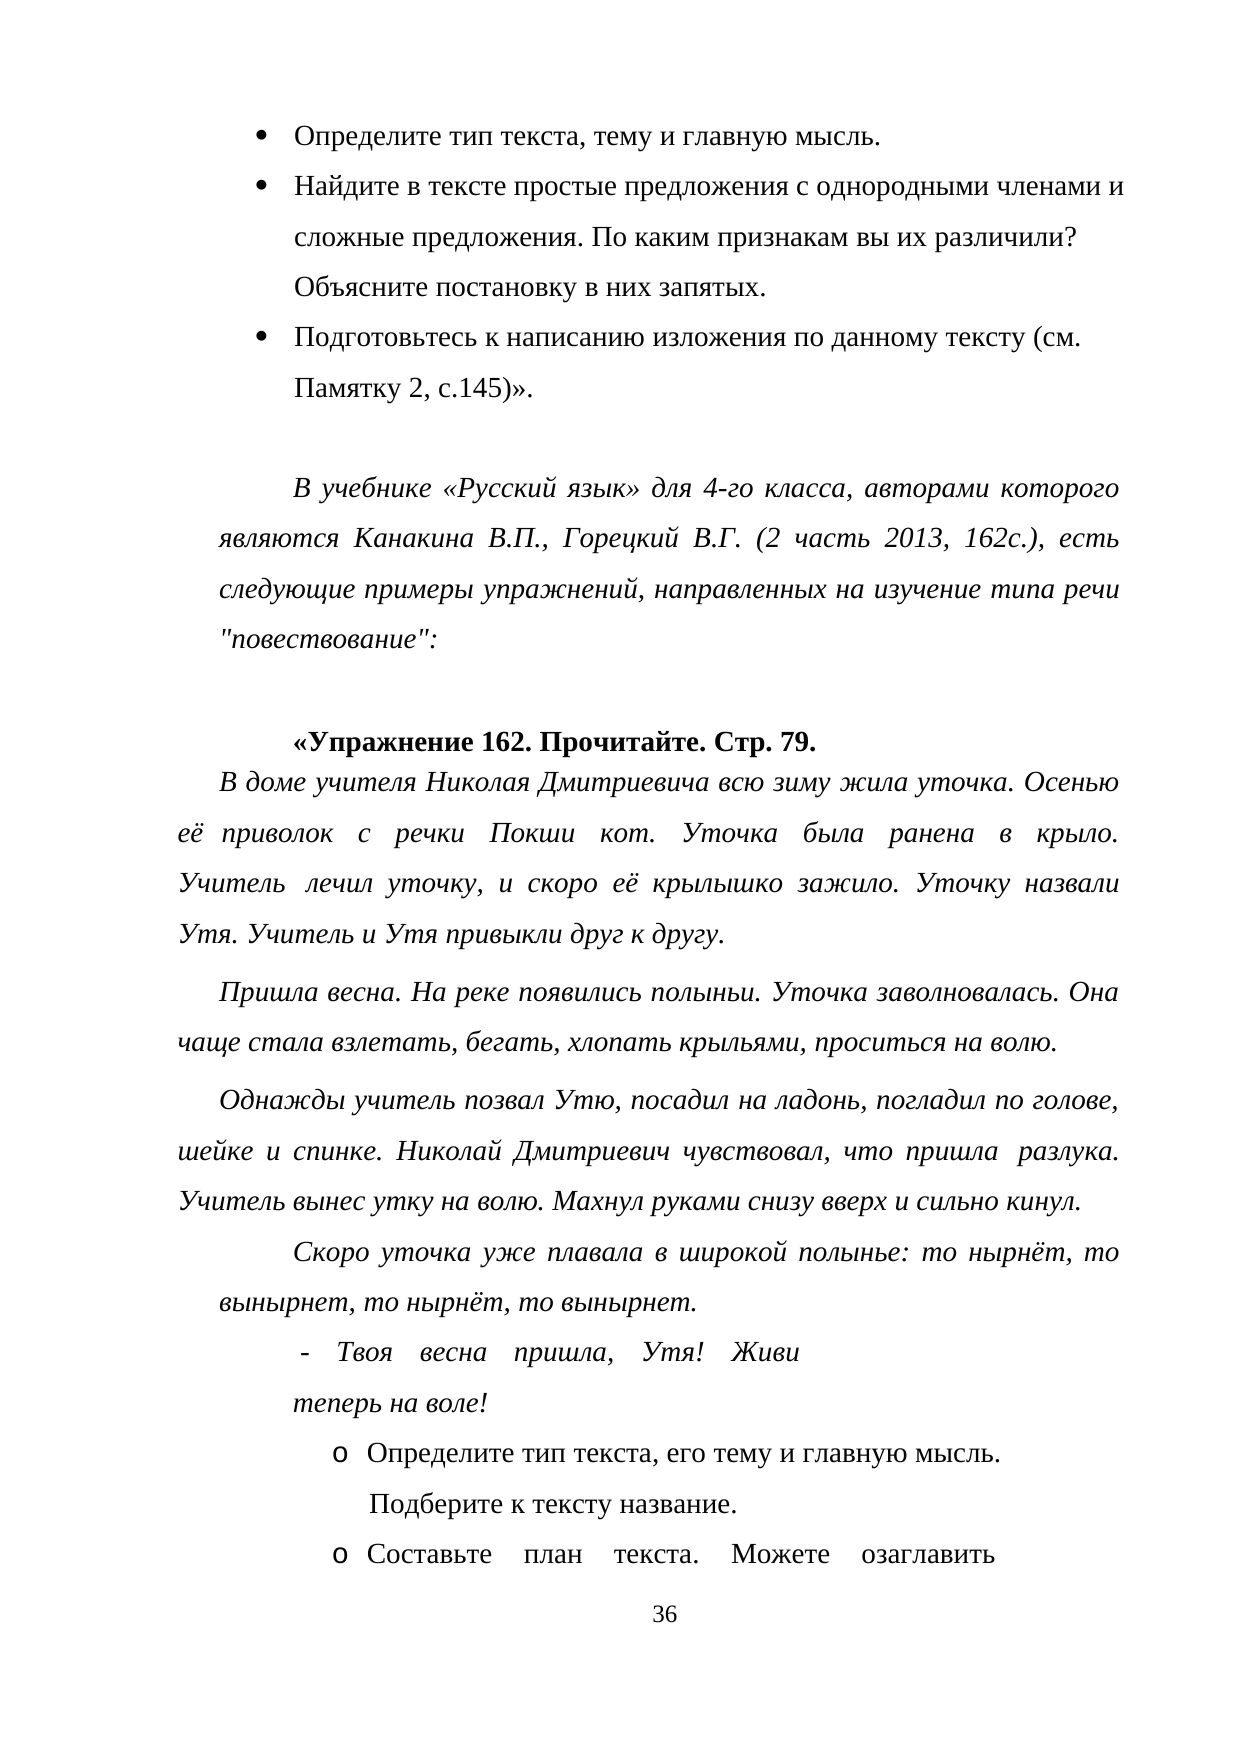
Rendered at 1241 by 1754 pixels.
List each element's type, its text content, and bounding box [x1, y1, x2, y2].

text «Упражнение 162. Прочитайте. Стр. 79. [293, 724, 1152, 757]
text Пришла весна. На реке появились полыньи. Уточка заволновалась. Она чаще стала взлетать, бегать, хлопать крыльями, проситься на волю. [177, 974, 1120, 1058]
text В доме учителя Николая Дмитриевича всю зиму жила уточка. Осенью её приволок с речки Покши кот. Уточка была ранена в крыло. Учитель лечил уточку, и скоро её крылышко зажило. Уточку назвали Утя. Учитель и Утя привыкли друг к другу. [177, 764, 1120, 950]
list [331, 1536, 1120, 1572]
text Скоро уточка уже плавала в широкой полынье: то нырнёт, то вынырнет, то нырнёт, то вынырнет. [219, 1234, 1120, 1318]
text Однажды учитель позвал Утю, посадил на ладонь, погладил по голове, шейке и спинке. Николай Дмитриевич чувствовал, что пришла разлука. Учитель вынес утку на волю. Махнул руками снизу вверх и сильно кинул. [177, 1082, 1120, 1217]
list Определите тип текста, его тему и главную мысль. Подберите к тексту название. [331, 1435, 1120, 1520]
list Подготовьтесь к написанию изложения по данному тексту (см. Памятку 2, с.145)». [256, 319, 1152, 403]
text В учебнике «Русский язык» для 4-го класса, авторами которого являются Канакина В.П., Горецкий В.Г. (2 часть 2013, 162с.), есть следующие примеры упражнений, направленных на изучение типа речи "повествование": [219, 470, 1120, 655]
text - Твоя весна пришла, Утя! Живи теперь на воле! [293, 1334, 800, 1418]
list Определите тип текста, тему и главную мысль. [256, 118, 1152, 152]
list Найдите в тексте простые предложения с однородными членами и сложные предложения. По каким признакам вы их различили? Объясните постановку в них запятых. [256, 168, 1152, 303]
